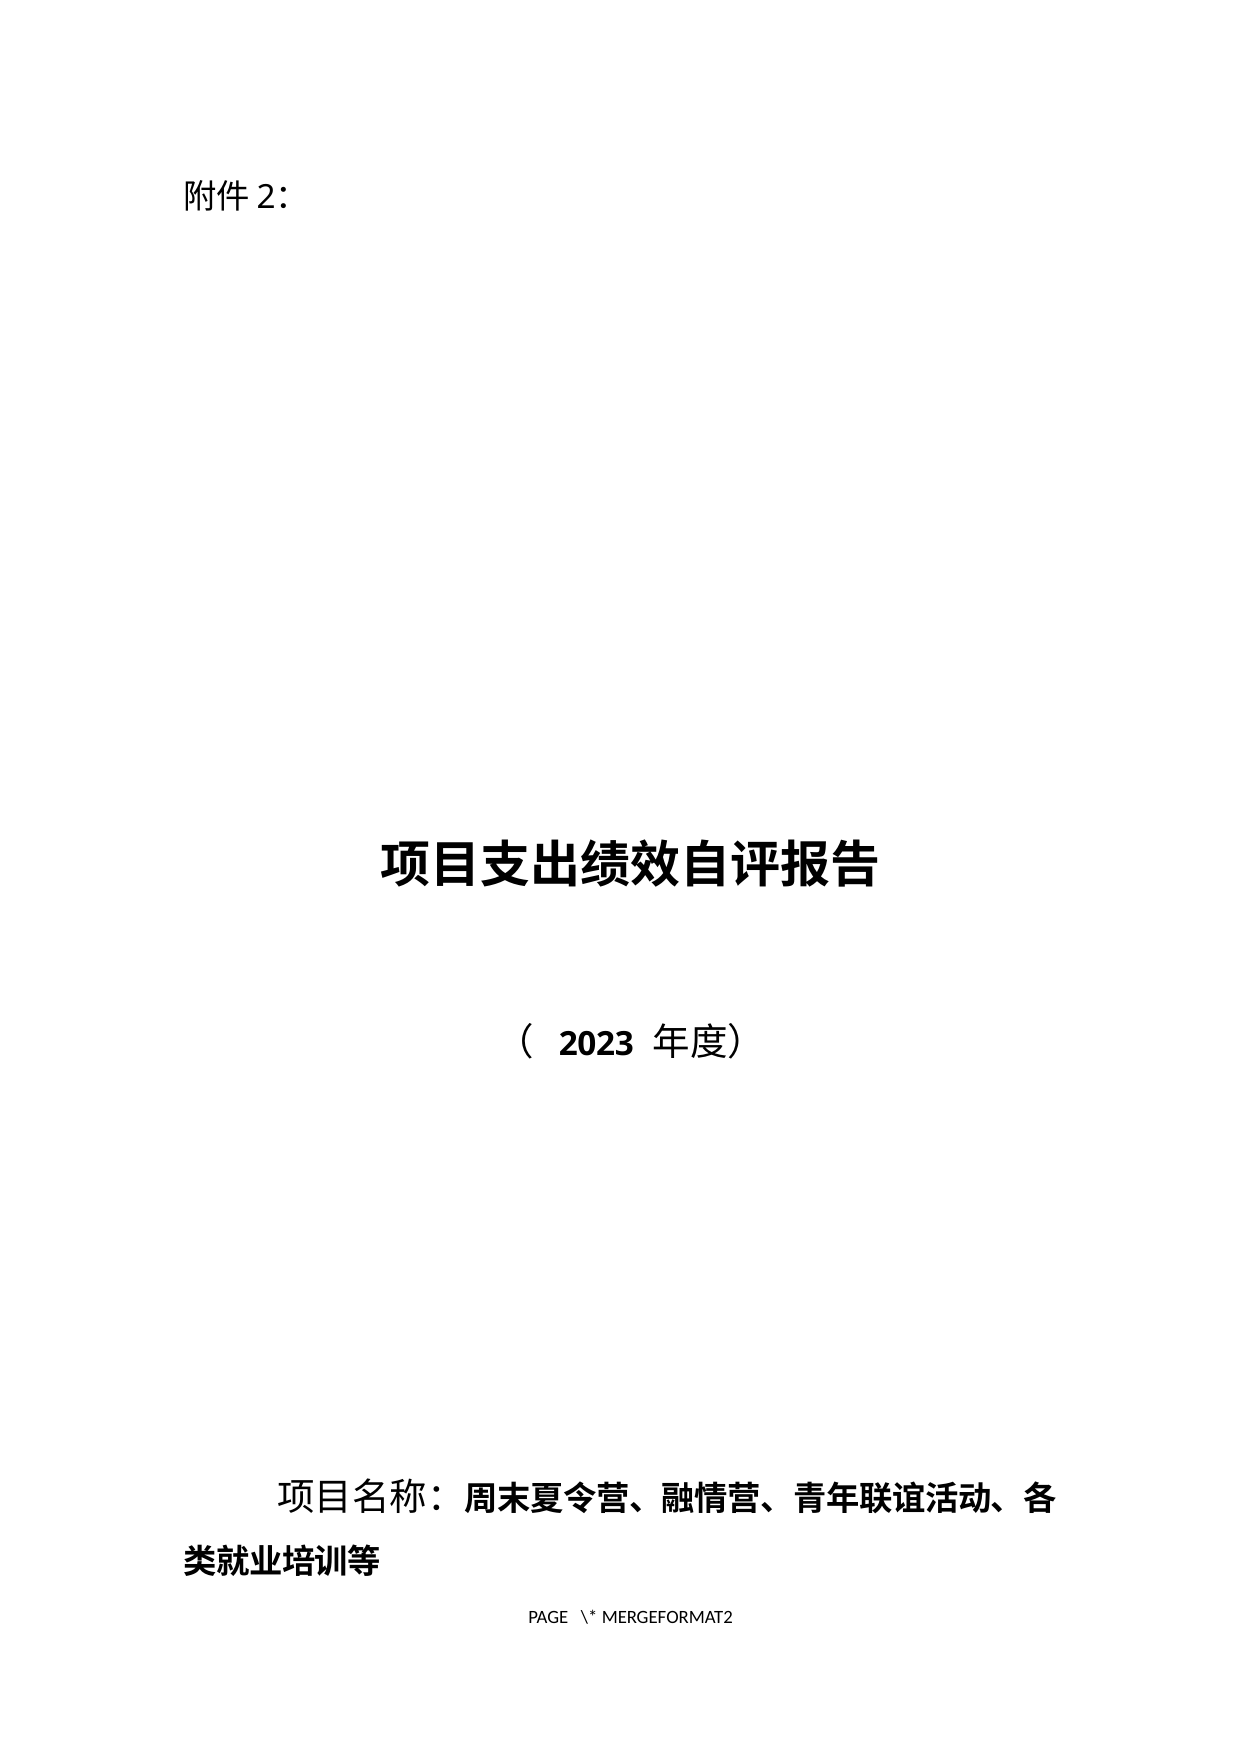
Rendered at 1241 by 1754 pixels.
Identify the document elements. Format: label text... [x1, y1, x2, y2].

text 项目支出绩效自评报告 [183, 812, 1078, 909]
text （ 2023 年度） [183, 1007, 1078, 1072]
text 附件2： [183, 162, 1078, 227]
text 项目名称：周末夏令营、融情营、青年联谊活动、各类就业培训等 [183, 1462, 1078, 1592]
